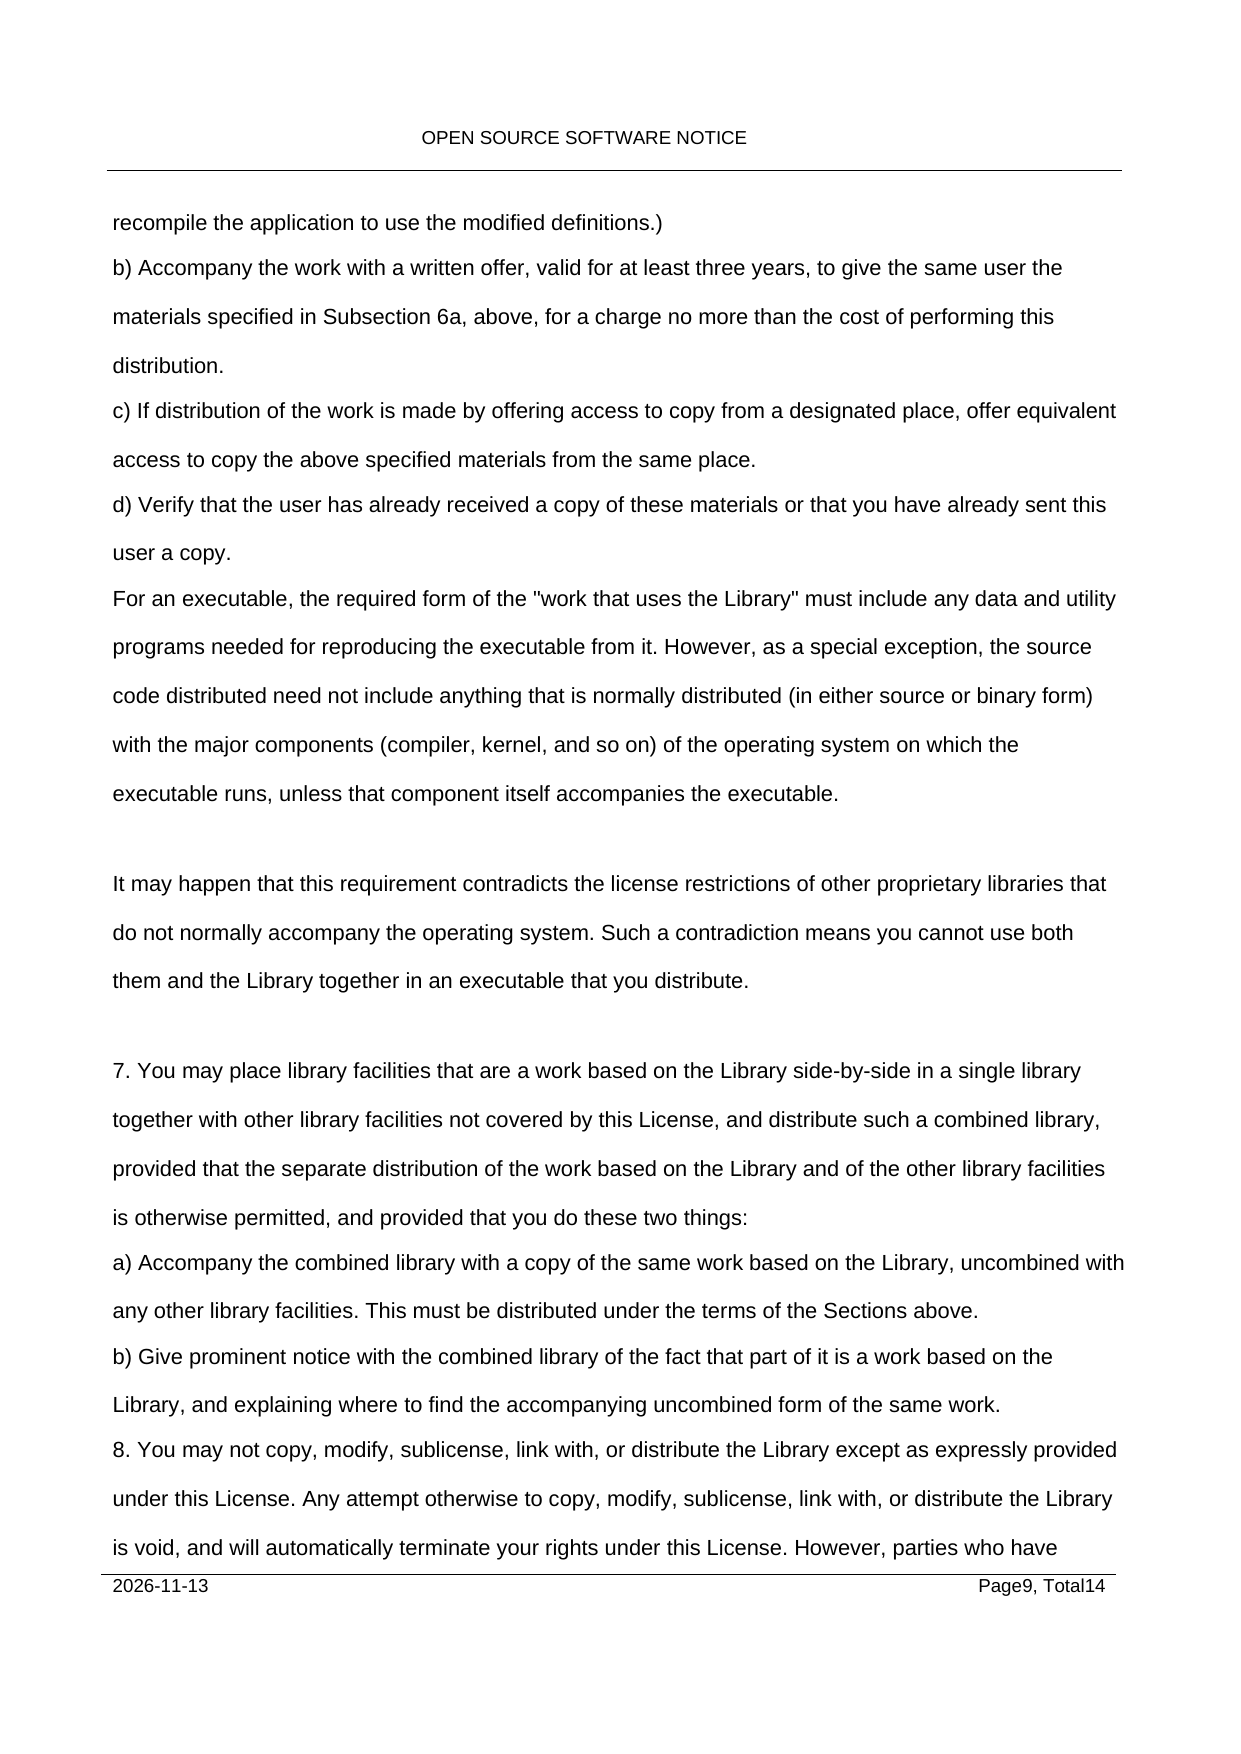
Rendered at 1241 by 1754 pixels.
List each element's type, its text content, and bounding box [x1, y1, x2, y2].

text a) Accompany the combined library with a copy of the same work based on the Library, uncombined with any other library facilities. This must be distributed under the terms of the Sections above. [112, 1246, 1128, 1327]
text For an executable, the required form of the "work that uses the Library" must include any data and utility programs needed for reproducing the executable from it. However, as a special exception, the source code distributed need not include anything that is normally distributed (in either source or binary form) with the major components (compiler, kernel, and so on) of the operating system on which the executable runs, unless that component itself accompanies the executable. [112, 582, 1128, 809]
text b) Accompany the work with a written offer, valid for at least three years, to give the same user the materials specified in Subsection 6a, above, for a charge no more than the cost of performing this distribution. [112, 251, 1128, 381]
text b) Give prominent notice with the combined library of the fact that part of it is a work based on the Library, and explaining where to find the accompanying uncombined form of the same work. [112, 1340, 1128, 1421]
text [112, 1434, 1128, 1564]
text c) If distribution of the work is made by offering access to copy from a designated place, offer equivalent access to copy the above specified materials from the same place. [112, 394, 1128, 475]
text d) Verify that the user has already received a copy of these materials or that you have already sent this user a copy. [112, 488, 1128, 569]
text 7. You may place library facilities that are a work based on the Library side-by-side in a single library together with other library facilities not covered by this License, and distribute such a combined library, provided that the separate distribution of the work based on the Library and of the other library facilities is otherwise permitted, and provided that you do these two things: [112, 1055, 1128, 1233]
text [112, 206, 1128, 239]
text It may happen that this requirement contradicts the license restrictions of other proprietary libraries that do not normally accompany the operating system. Such a contradiction means you cannot use both them and the Library together in an executable that you distribute. [112, 867, 1128, 997]
